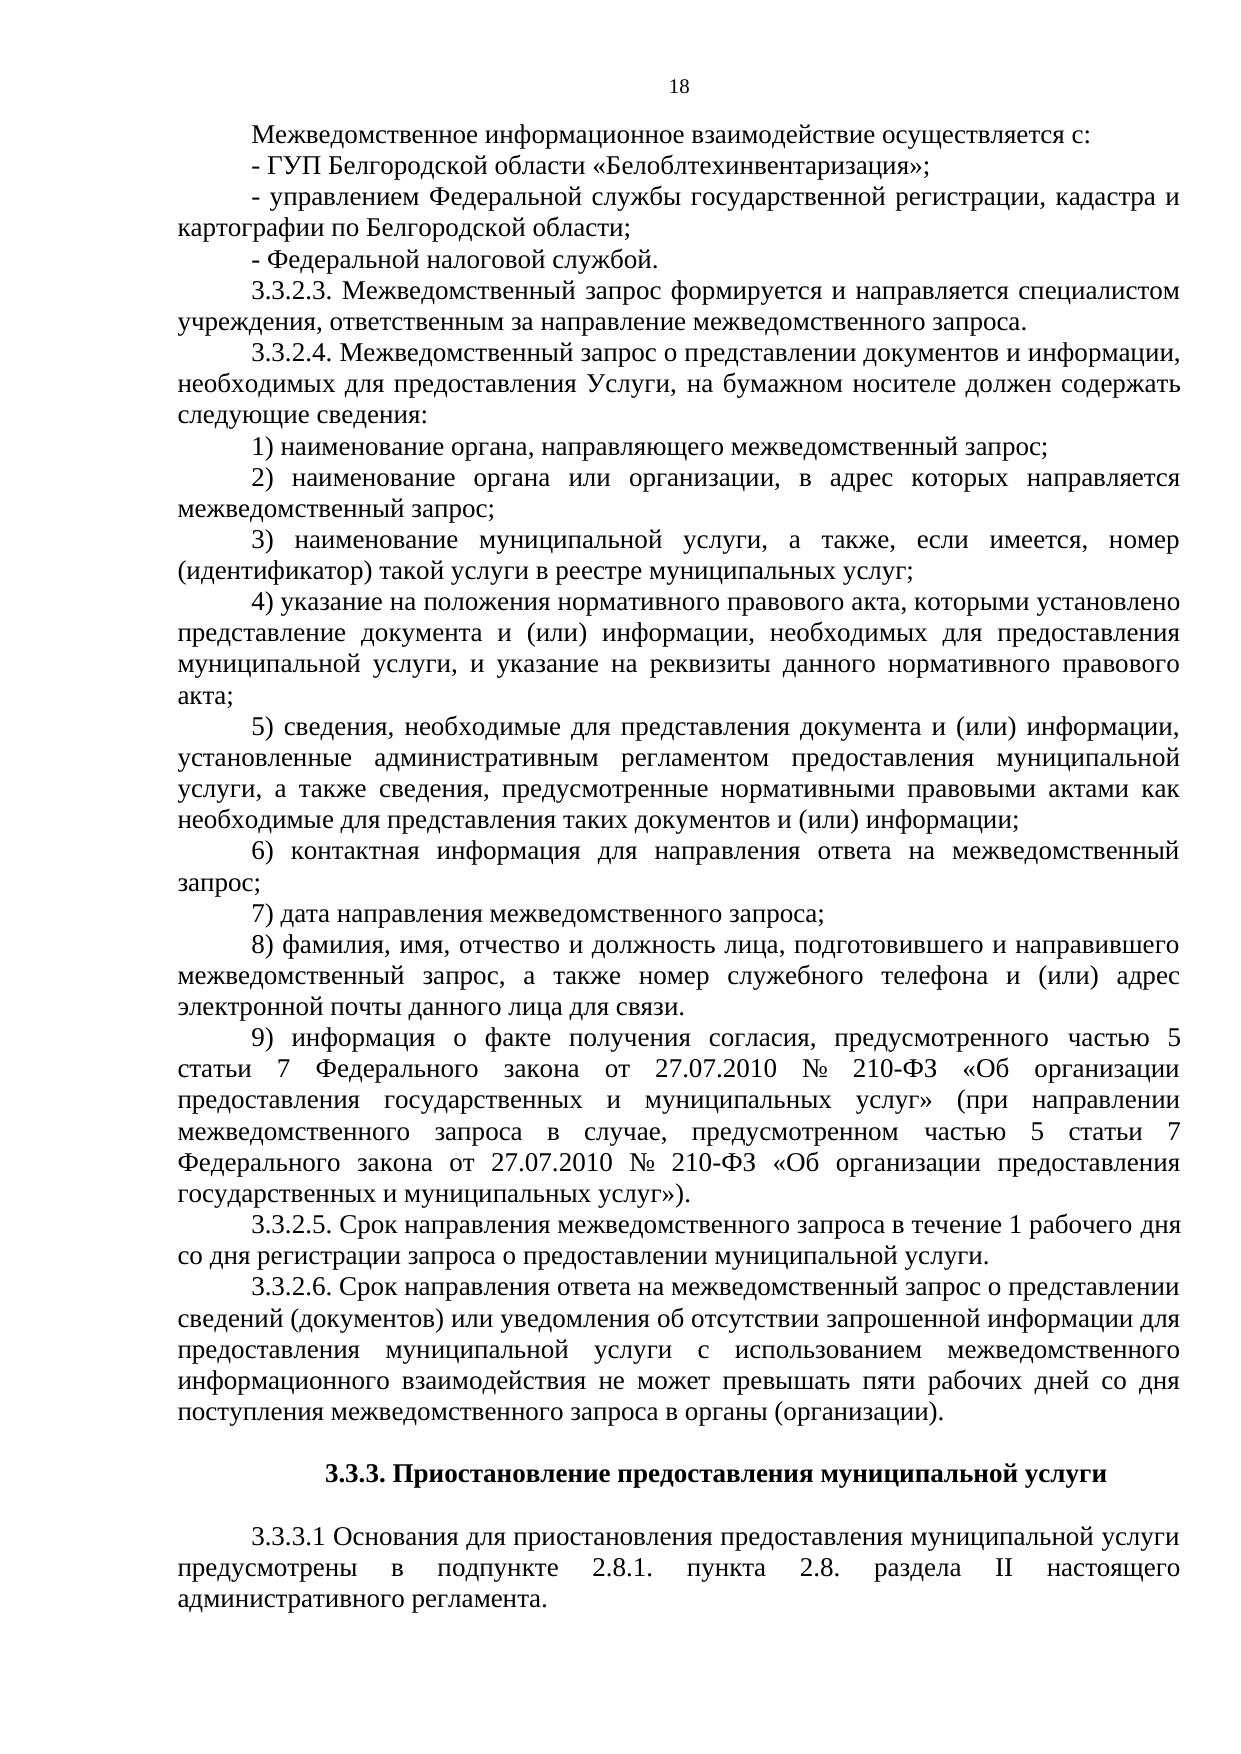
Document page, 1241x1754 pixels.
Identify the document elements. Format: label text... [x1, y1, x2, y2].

text 3.3.2.6. Срок направления ответа на межведомственный запрос о представлении сведений (документов) или уведомления об отсутствии запрошенной информации для предоставления муниципальной услуги с использованием межведомственного информационного взаимодействия не может превышать пяти рабочих дней со дня поступления межведомственного запроса в органы (организации). [177, 1271, 1181, 1426]
text 3.3.2.4. Межведомственный запрос о представлении документов и информации, необходимых для предоставления Услуги, на бумажном носителе должен содержать следующие сведения: [177, 336, 1181, 429]
text 3) наименование муниципальной услуги, а также, если имеется, номер (идентификатор) такой услуги в реестре муниципальных услуг; [177, 523, 1181, 585]
text 3.3.3.1 Основания для приостановления предоставления муниципальной услуги предусмотрены в подпункте 2.8.1. пункта 2.8. раздела II настоящего административного регламента. [177, 1520, 1181, 1613]
text - управлением Федеральной службы государственной регистрации, кадастра и картографии по Белгородской области; [177, 180, 1181, 243]
text 7) дата направления межведомственного запроса; [177, 897, 1181, 928]
text - ГУП Белгородской области «Белоблтехинвентаризация»; [177, 149, 1181, 180]
text 4) указание на положения нормативного правового акта, которыми установлено представление документа и (или) информации, необходимых для предоставления муниципальной услуги, и указание на реквизиты данного нормативного правового акта; [177, 585, 1181, 710]
text 5) сведения, необходимые для представления документа и (или) информации, установленные административным регламентом предоставления муниципальной услуги, а также сведения, предусмотренные нормативными правовыми актами как необходимые для представления таких документов и (или) информации; [177, 710, 1181, 834]
text Межведомственное информационное взаимодействие осуществляется с: [177, 118, 1181, 149]
text - Федеральной налоговой службой. [177, 243, 1181, 274]
text 3.3.2.5. Срок направления межведомственного запроса в течение 1 рабочего дня со дня регистрации запроса о предоставлении муниципальной услуги. [177, 1208, 1181, 1271]
text 2) наименование органа или организации, в адрес которых направляется межведомственный запрос; [177, 461, 1181, 523]
text 6) контактная информация для направления ответа на межведомственный запрос; [177, 834, 1181, 897]
text 8) фамилия, имя, отчество и должность лица, подготовившего и направившего межведомственный запрос, а также номер служебного телефона и (или) адрес электронной почты данного лица для связи. [177, 928, 1181, 1021]
text 3.3.3. Приостановление предоставления муниципальной услуги [177, 1457, 1181, 1488]
text 3.3.2.3. Межведомственный запрос формируется и направляется специалистом учреждения, ответственным за направление межведомственного запроса. [177, 274, 1181, 336]
text 9) информация о факте получения согласия, предусмотренного частью 5 статьи 7 Федерального закона от 27.07.2010 № 210-ФЗ «Об организации предоставления государственных и муниципальных услуг» (при направлении межведомственного запроса в случае, предусмотренном частью 5 статьи 7 Федерального закона от 27.07.2010 № 210-ФЗ «Об организации предоставления государственных и муниципальных услуг»). [177, 1021, 1181, 1208]
text 1) наименование органа, направляющего межведомственный запрос; [177, 429, 1181, 461]
